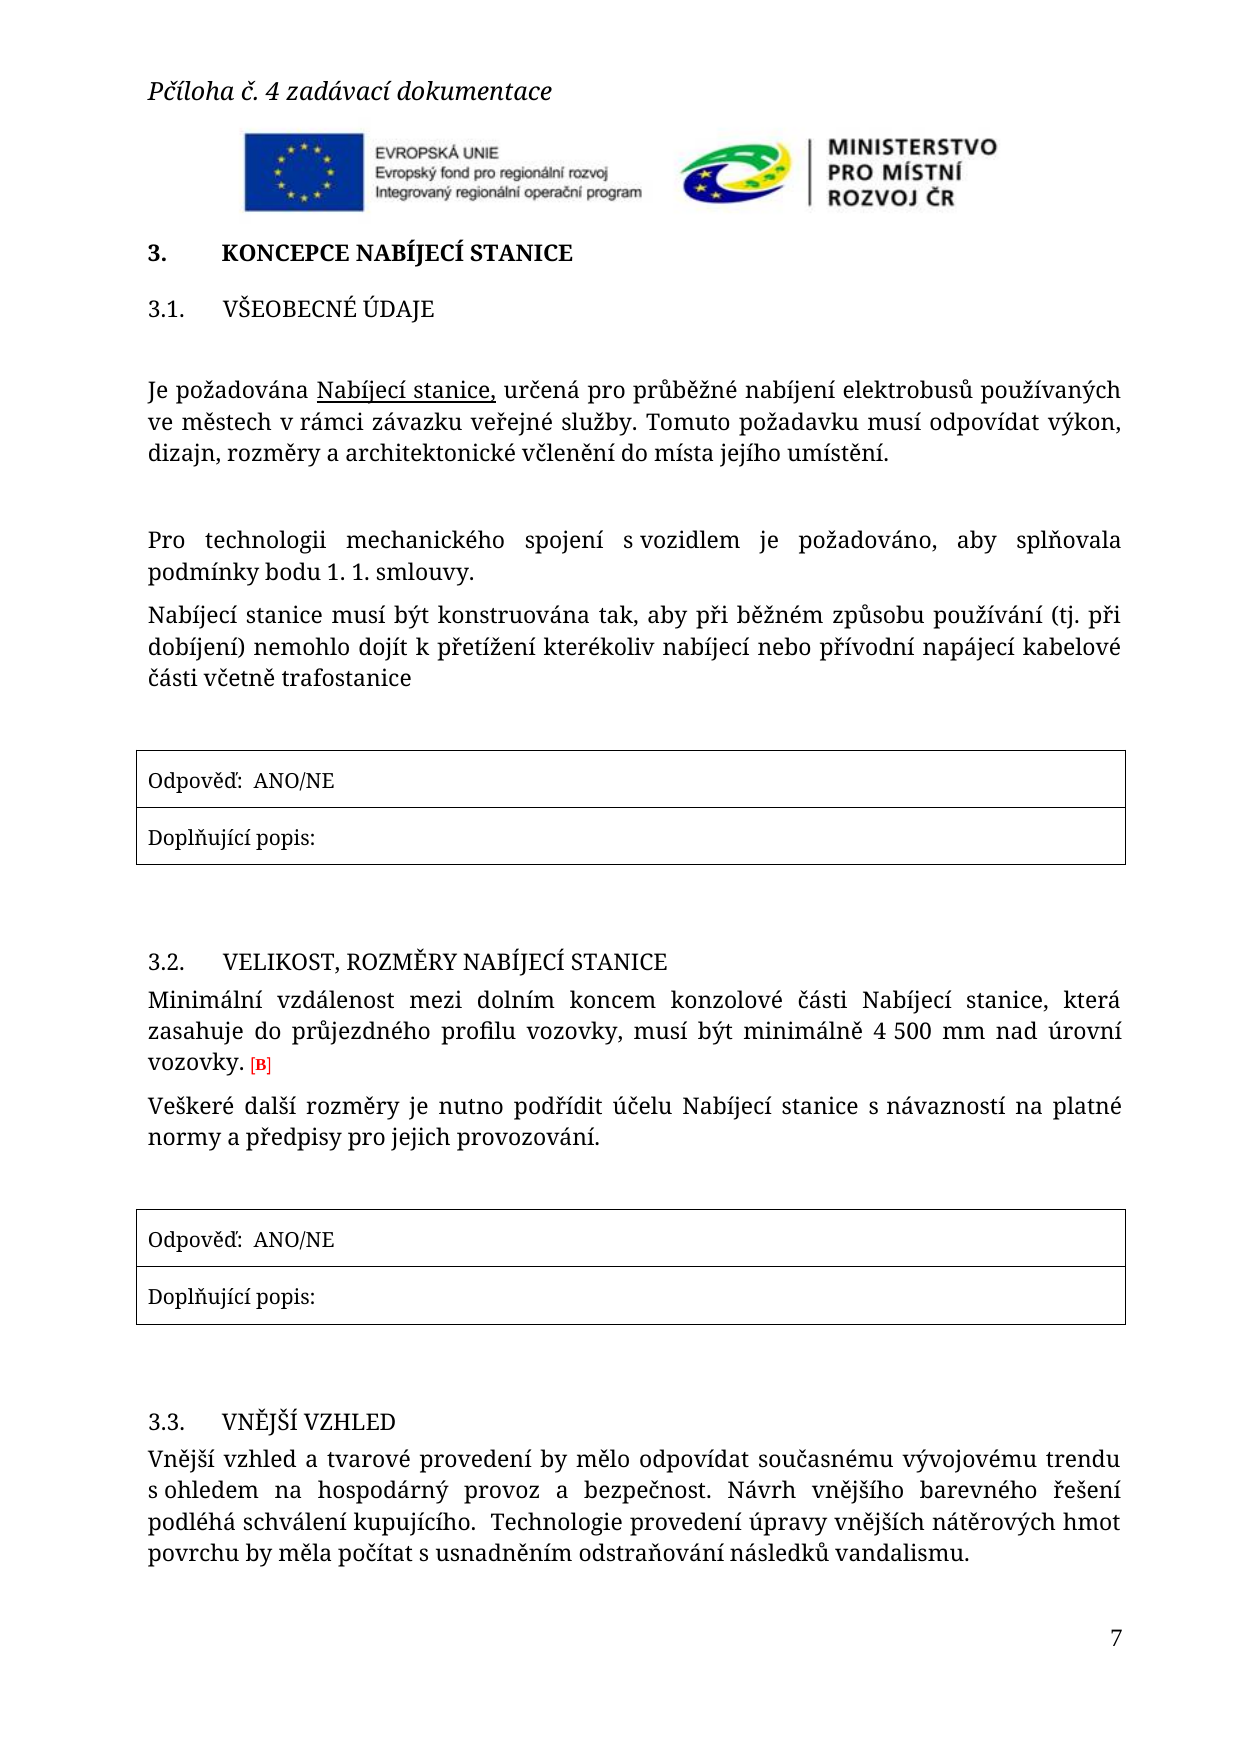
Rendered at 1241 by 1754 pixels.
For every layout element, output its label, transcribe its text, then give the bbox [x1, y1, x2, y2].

text Pro technologii mechanického spojení s vozidlem je požadováno, aby splňovala podmínky bodu 1. 1. smlouvy. [148, 524, 1122, 587]
subtitle Koncepce nabíjecí stanice [148, 237, 1122, 268]
table_cell Doplňující popis: [137, 1267, 1125, 1323]
text Nabíjecí stanice musí být konstruována tak, aby při běžném způsobu používání (tj. při dobíjení) nemohlo dojít k přetížení kterékoliv nabíjecí nebo přívodní napájecí kabelové části včetně trafostanice [148, 599, 1122, 693]
table_header Odpověď: ANO/NE [137, 1210, 1125, 1266]
subtitle Velikost, rozměry Nabíjecí Stanice [148, 946, 1122, 978]
subtitle Vnější vzhled [148, 1406, 1122, 1437]
text Vnější vzhled a tvarové provedení by mělo odpovídat současnému vývojovému trendu s ohledem na hospodárný provoz a bezpečnost. Návrh vnějšího barevného řešení podléhá schválení kupujícího. Technologie provedení úpravy vnějších nátěrových hmot povrchu by měla počítat s usnadněním odstraňování následků vandalismu. [148, 1443, 1122, 1568]
text Minimální vzdálenost mezi dolním koncem konzolové části Nabíjecí stanice, která zasahuje do průjezdného profilu vozovky, musí být minimálně 4 500 mm nad úrovní vozovky. B [148, 984, 1122, 1078]
picture [218, 107, 1022, 237]
subtitle Všeobecné údaje [148, 293, 1122, 324]
table_header Odpověď: ANO/NE [137, 751, 1125, 807]
table_cell Doplňující popis: [137, 808, 1125, 864]
text Je požadována Nabíjecí stanice, určená pro průběžné nabíjení elektrobusů používaných ve městech v rámci závazku veřejné služby. Tomuto požadavku musí odpovídat výkon, dizajn, rozměry a architektonické včlenění do místa jejího umístění. [148, 374, 1122, 468]
text Veškeré další rozměry je nutno podřídit účelu Nabíjecí stanice s návazností na platné normy a předpisy pro jejich provozování. [148, 1090, 1122, 1153]
